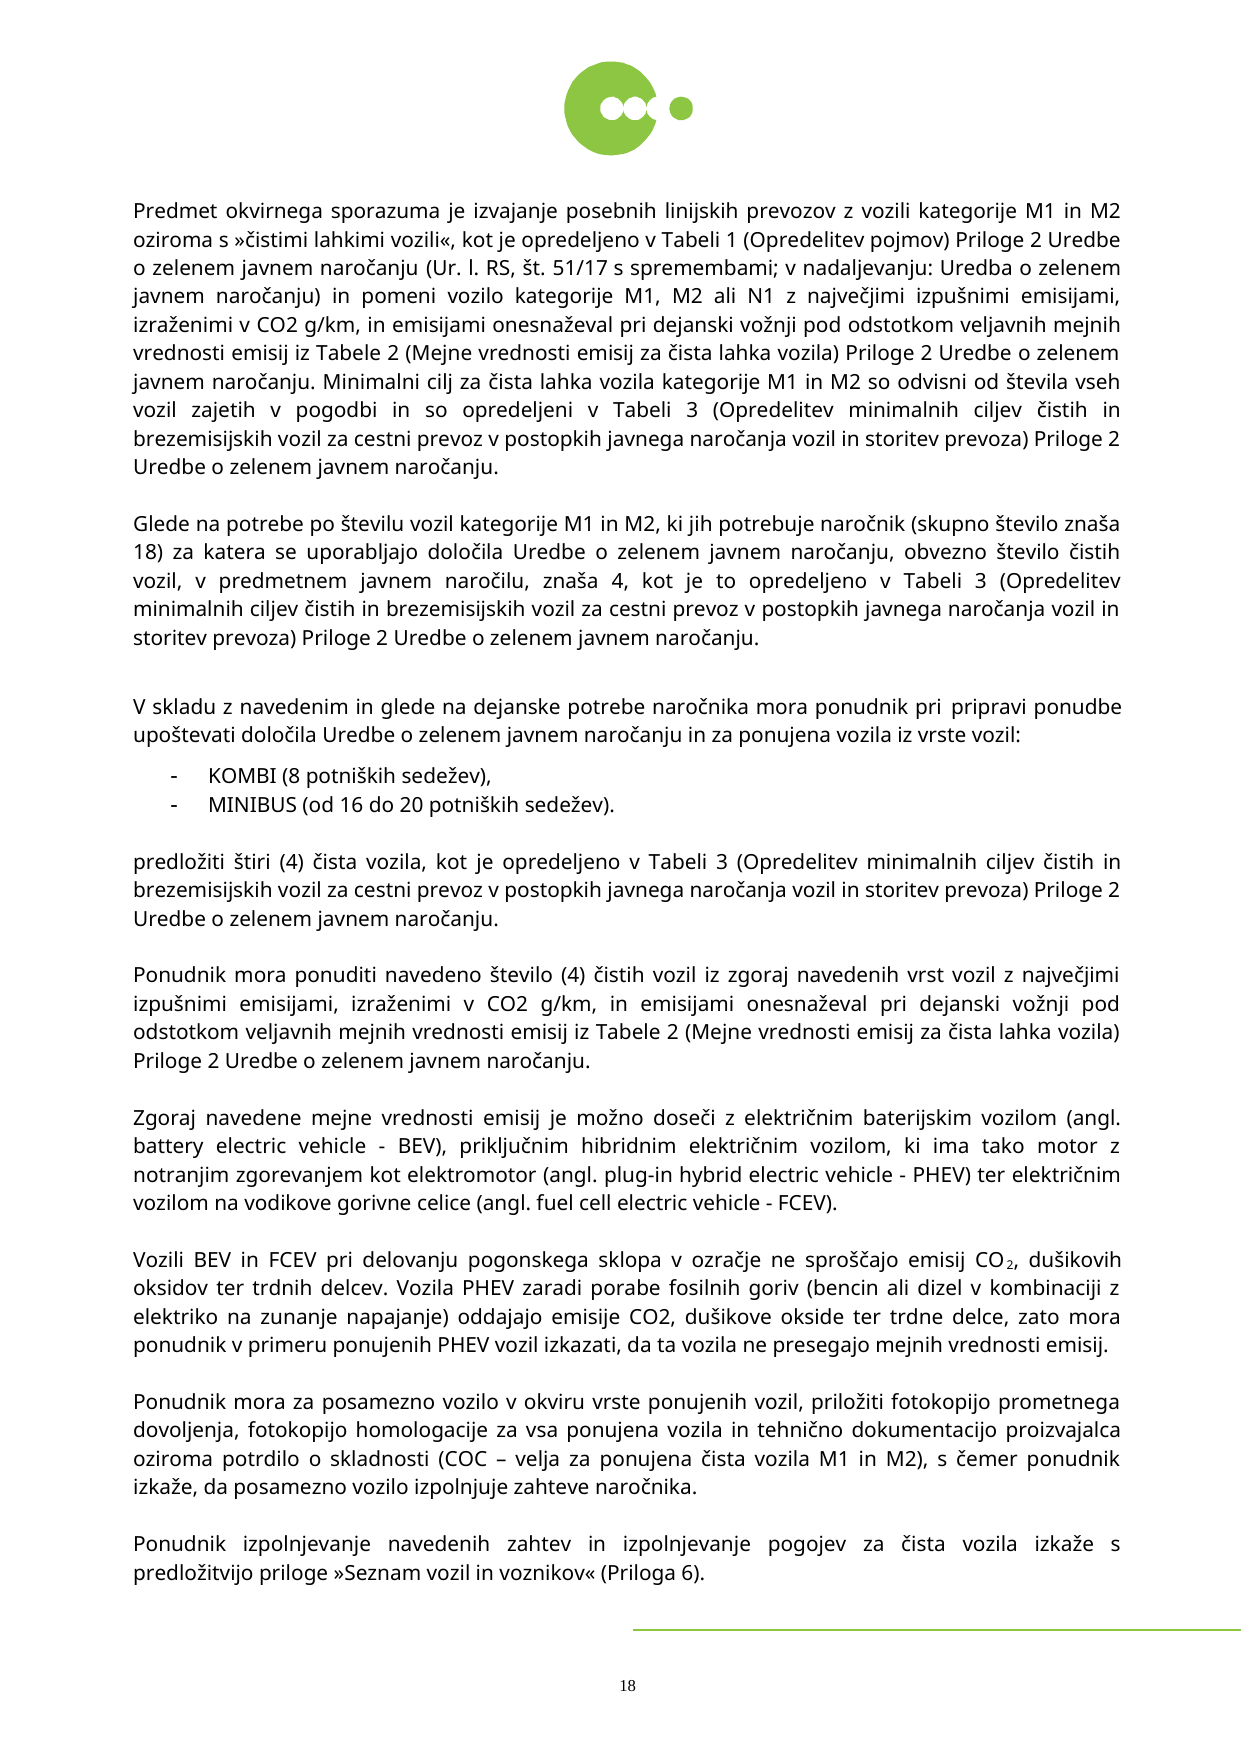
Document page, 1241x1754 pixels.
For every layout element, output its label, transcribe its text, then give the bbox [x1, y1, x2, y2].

text predložiti štiri (4) čista vozila, kot je opredeljeno v Tabeli 3 (Opredelitev minimalnih ciljev čistih in brezemisijskih vozil za cestni prevoz v postopkih javnega naročanja vozil in storitev prevoza) Priloge 2 Uredbe o zelenem javnem naročanju. [133, 847, 1122, 932]
text Predmet okvirnega sporazuma je izvajanje posebnih linijskih prevozov z vozili kategorije M1 in M2 oziroma s »čistimi lahkimi vozili«, kot je opredeljeno v Tabeli 1 (Opredelitev pojmov) Priloge 2 Uredbe o zelenem javnem naročanju (Ur. l. RS, št. 51/17 s spremembami; v nadaljevanju: Uredba o zelenem javnem naročanju) in pomeni vozilo kategorije M1, M2 ali N1 z največjimi izpušnimi emisijami, izraženimi v CO2 g/km, in emisijami onesnaževal pri dejanski vožnji pod odstotkom veljavnih mejnih vrednosti emisij iz Tabele 2 (Mejne vrednosti emisij za čista lahka vozila) Priloge 2 Uredbe o zelenem javnem naročanju. Minimalni cilj za čista lahka vozila kategorije M1 in M2 so odvisni od števila vseh vozil zajetih v pogodbi in so opredeljeni v Tabeli 3 (Opredelitev minimalnih ciljev čistih in brezemisijskih vozil za cestni prevoz v postopkih javnega naročanja vozil in storitev prevoza) Priloge 2 Uredbe o zelenem javnem naročanju. [133, 196, 1122, 481]
list MINIBUS (od 16 do 20 potniških sedežev). [170, 790, 1122, 818]
text Zgoraj navedene mejne vrednosti emisij je možno doseči z električnim baterijskim vozilom (angl. battery electric vehicle - BEV), priključnim hibridnim električnim vozilom, ki ima tako motor z notranjim zgorevanjem kot elektromotor (angl. plug-in hybrid electric vehicle - PHEV) ter električnim vozilom na vodikove gorivne celice (angl. fuel cell electric vehicle - FCEV). [133, 1103, 1122, 1217]
list KOMBI (8 potniških sedežev), [170, 762, 1122, 790]
text Ponudnik mora ponuditi navedeno število (4) čistih vozil iz zgoraj navedenih vrst vozil z največjimi izpušnimi emisijami, izraženimi v CO2 g/km, in emisijami onesnaževal pri dejanski vožnji pod odstotkom veljavnih mejnih vrednosti emisij iz Tabele 2 (Mejne vrednosti emisij za čista lahka vozila) Priloge 2 Uredbe o zelenem javnem naročanju. [133, 961, 1122, 1074]
text Glede na potrebe po številu vozil kategorije M1 in M2, ki jih potrebuje naročnik (skupno število znaša 18) za katera se uporabljajo določila Uredbe o zelenem javnem naročanju, obvezno število čistih vozil, v predmetnem javnem naročilu, znaša 4, kot je to opredeljeno v Tabeli 3 (Opredelitev minimalnih ciljev čistih in brezemisijskih vozil za cestni prevoz v postopkih javnega naročanja vozil in storitev prevoza) Priloge 2 Uredbe o zelenem javnem naročanju. [133, 509, 1122, 651]
text Vozili BEV in FCEV pri delovanju pogonskega sklopa v ozračje ne sproščajo emisij CO2, dušikovih oksidov ter trdnih delcev. Vozila PHEV zaradi porabe fosilnih goriv (bencin ali dizel v kombinaciji z elektriko na zunanje napajanje) oddajajo emisije CO2, dušikove okside ter trdne delce, zato mora ponudnik v primeru ponujenih PHEV vozil izkazati, da ta vozila ne presegajo mejnih vrednosti emisij. [133, 1245, 1122, 1359]
text Ponudnik mora za posamezno vozilo v okviru vrste ponujenih vozil, priložiti fotokopijo prometnega dovoljenja, fotokopijo homologacije za vsa ponujena vozila in tehnično dokumentacijo proizvajalca oziroma potrdilo o skladnosti (COC – velja za ponujena čista vozila M1 in M2), s čemer ponudnik izkaže, da posamezno vozilo izpolnjuje zahteve naročnika. [133, 1387, 1122, 1501]
text V skladu z navedenim in glede na dejanske potrebe naročnika mora ponudnik pri pripravi ponudbe upoštevati določila Uredbe o zelenem javnem naročanju in za ponujena vozila iz vrste vozil: [133, 692, 1122, 749]
text Ponudnik izpolnjevanje navedenih zahtev in izpolnjevanje pogojev za čista vozila izkaže s predložitvijo priloge »Seznam vozil in voznikov« (Priloga 6). [133, 1529, 1122, 1586]
